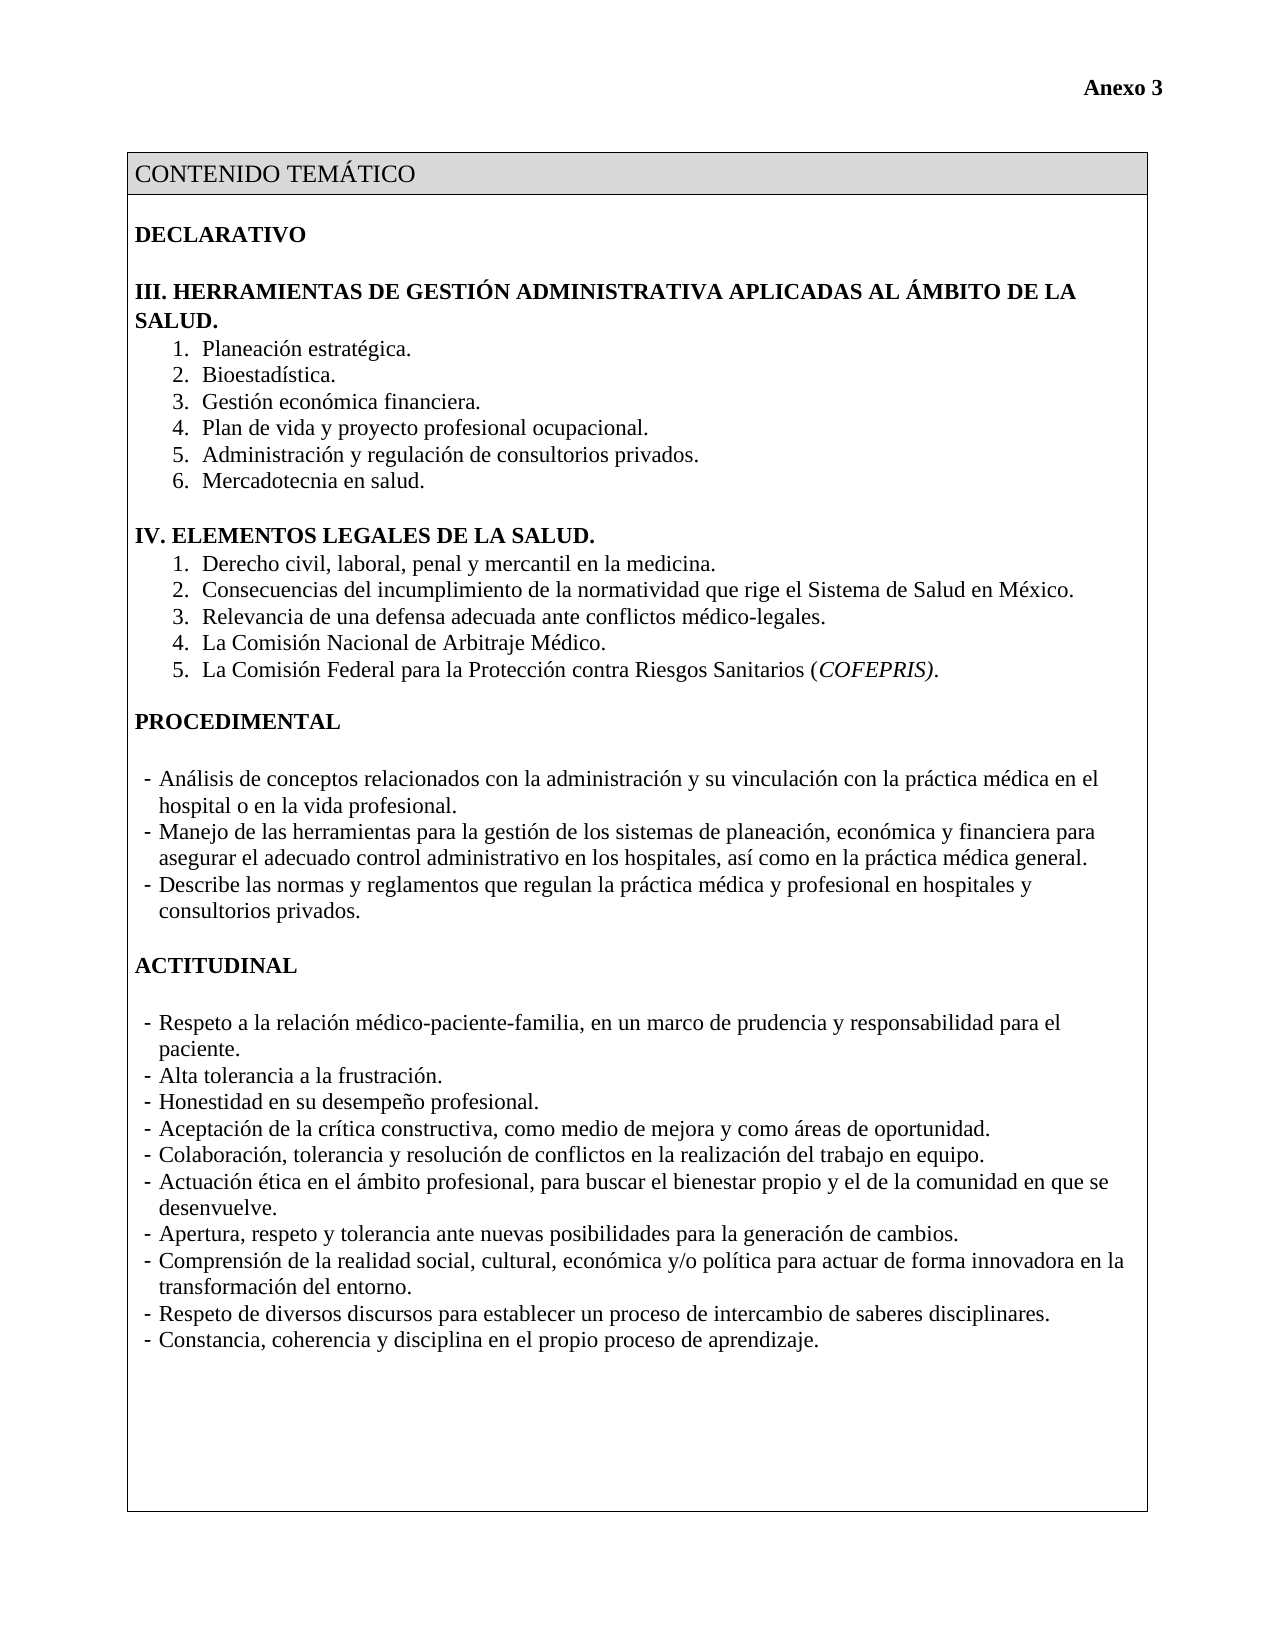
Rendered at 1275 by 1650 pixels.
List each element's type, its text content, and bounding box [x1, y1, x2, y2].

table_header CONTENIDO TEMÁTICO [128, 153, 1147, 194]
table_cell DECLARATIVO III. HERRAMIENTAS DE GESTIÓN ADMINISTRATIVA APLICADAS AL ÁMBITO DE LA SALUD. Planeación estratégica. Bioestadística. Gestión económica financiera. Plan de vida y proyecto profesional ocupacional. Administración y regulación de consultorios privados. Mercadotecnia en salud. IV. ELEMENTOS LEGALES DE LA SALUD. Derecho civil, laboral, penal y mercantil en la medicina. Consecuencias del incumplimiento de la normatividad que rige el Sistema de Salud en México. Relevancia de una defensa adecuada ante conflictos médico-legales. La Comisión Nacional de Arbitraje Médico. La Comisión Federal para la Protección contra Riesgos Sanitarios (COFEPRIS). PROCEDIMENTAL Análisis de conceptos relacionados con la administración y su vinculación con la práctica médica en el hospital o en la vida profesional. Manejo de las herramientas para la gestión de los sistemas de planeación, económica y financiera para asegurar el adecuado control administrativo en los hospitales, así como en la práctica médica general. Describe las normas y reglamentos que regulan la práctica médica y profesional en hospitales y consultorios privados. ACTITUDINAL Respeto a la relación médico-paciente-familia, en un marco de prudencia y responsabilidad para el paciente. Alta tolerancia a la frustración. Honestidad en su desempeño profesional. Aceptación de la crítica constructiva, como medio de mejora y como áreas de oportunidad. Colaboración, tolerancia y resolución de conflictos en la realización del trabajo en equipo. Actuación ética en el ámbito profesional, para buscar el bienestar propio y el de la comunidad en que se desenvuelve. Apertura, respeto y tolerancia ante nuevas posibilidades para la generación de cambios. Comprensión de la realidad social, cultural, económica y/o política para actuar de forma innovadora en la transformación del entorno. Respeto de diversos discursos para establecer un proceso de intercambio de saberes disciplinares. Constancia, coherencia y disciplina en el propio proceso de aprendizaje. [128, 195, 1147, 1511]
